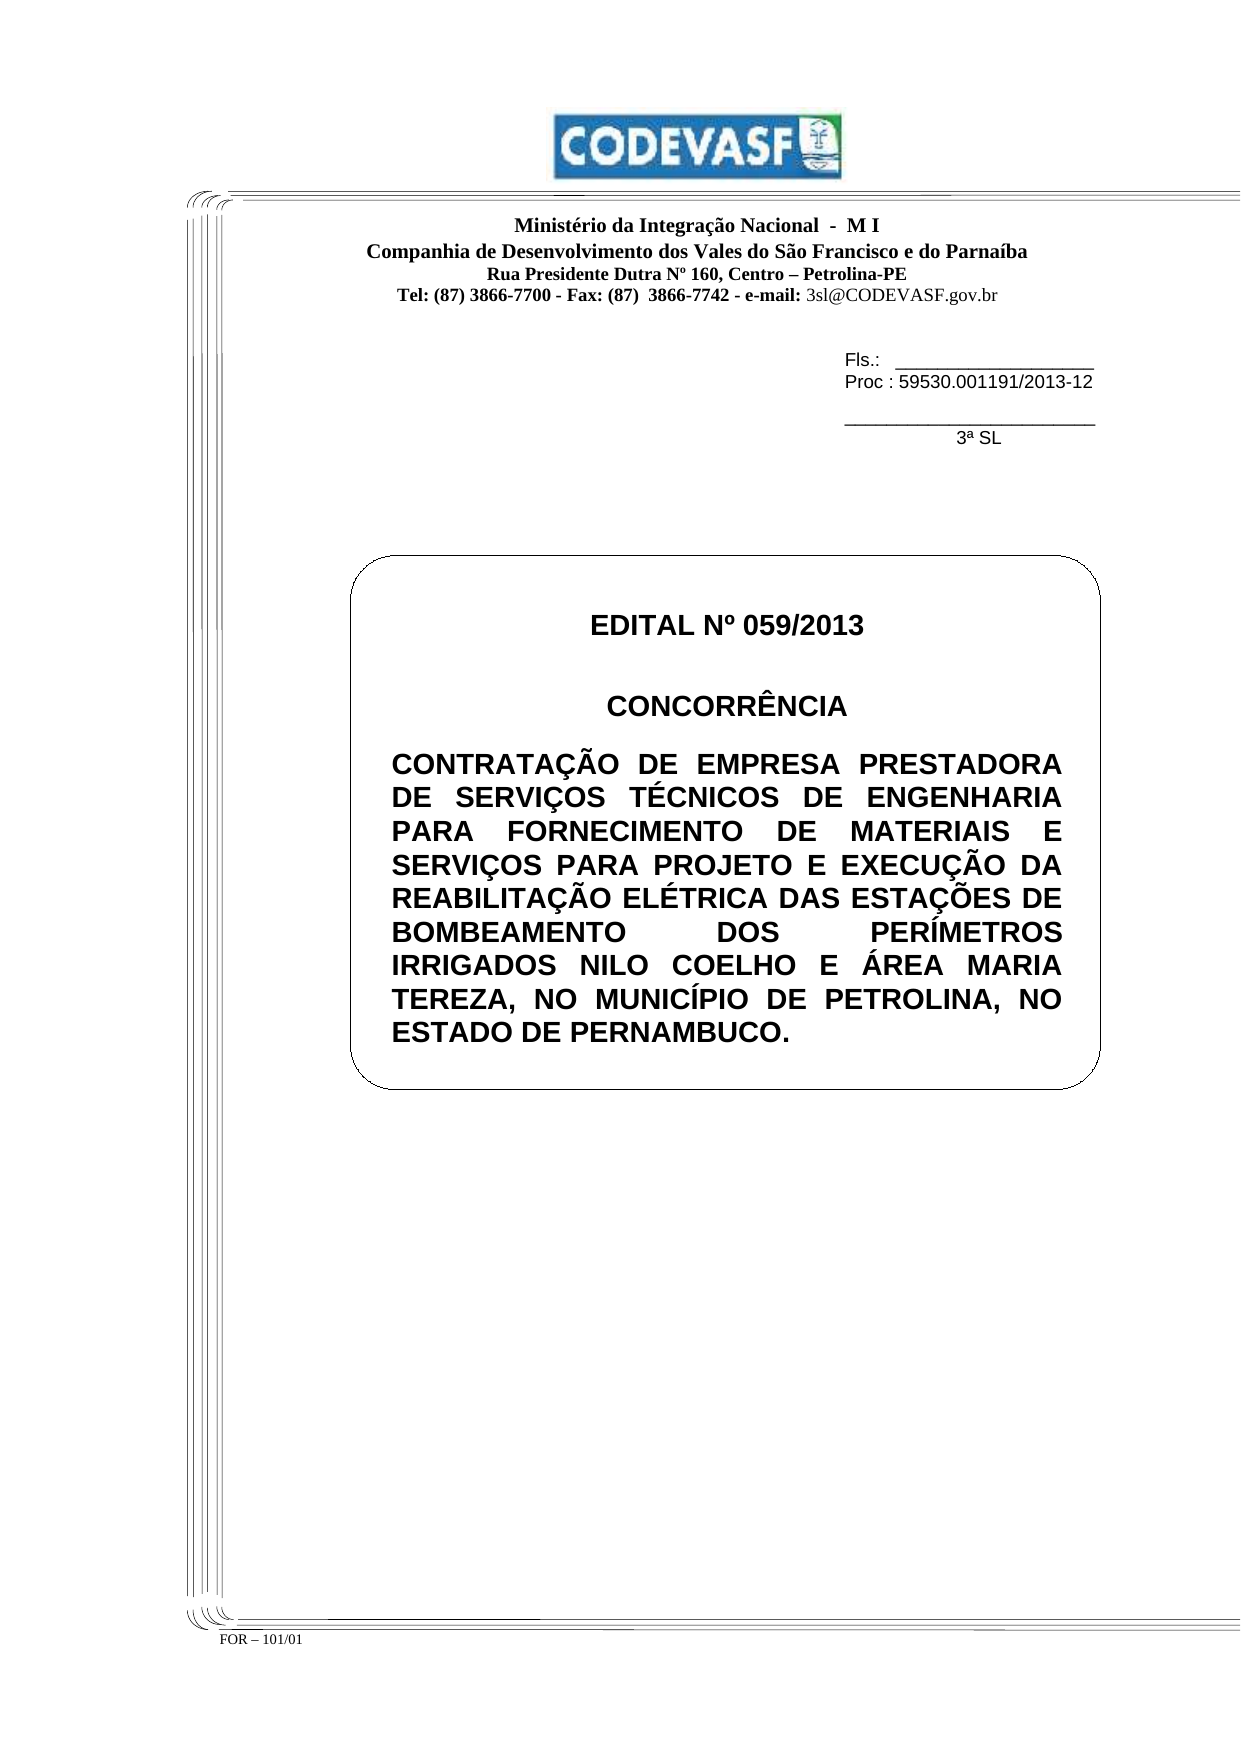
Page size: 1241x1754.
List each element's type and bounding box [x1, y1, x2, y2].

picture [546, 107, 848, 186]
